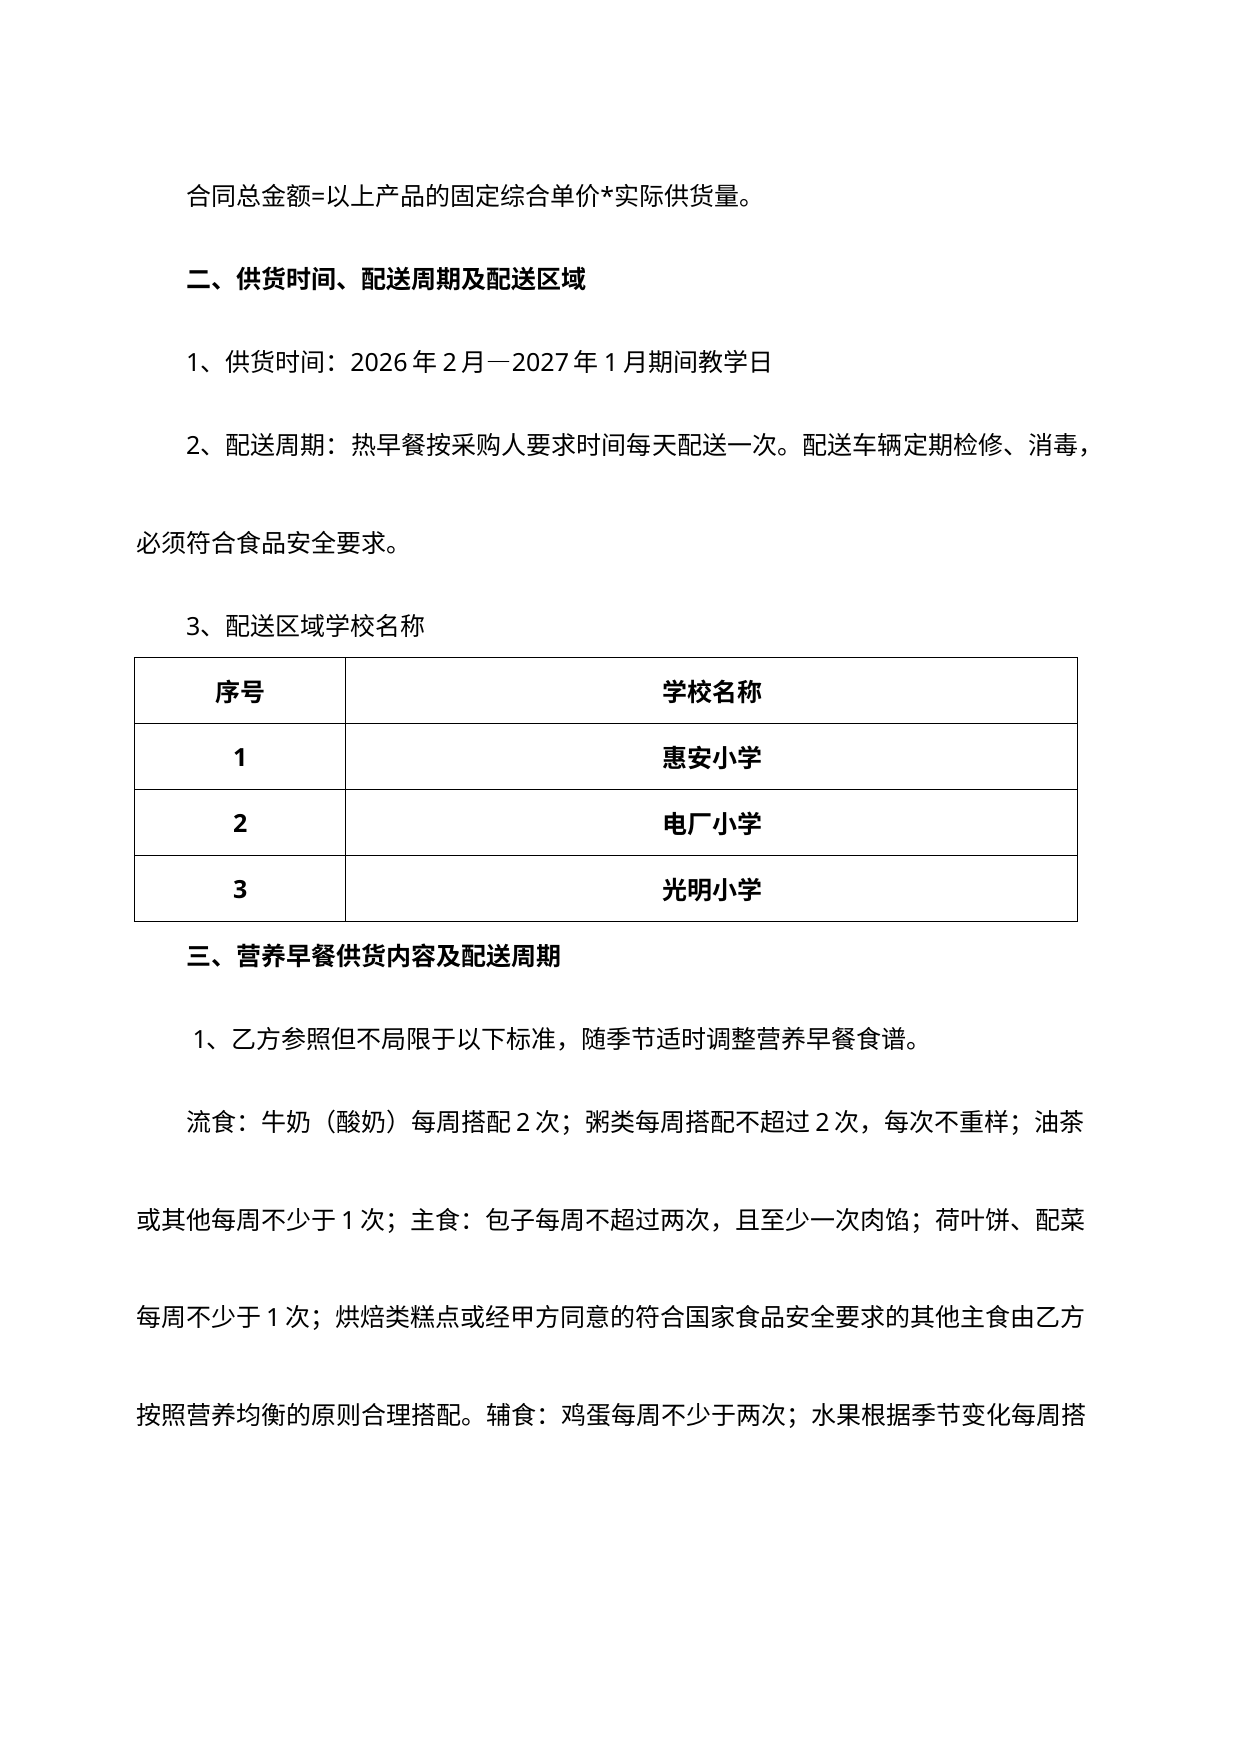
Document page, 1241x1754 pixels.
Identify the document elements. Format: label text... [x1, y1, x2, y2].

table_header 学校名称 [346, 658, 1077, 723]
table_cell 光明小学 [346, 856, 1077, 921]
text 1、乙方参照但不局限于以下标准，随季节适时调整营养早餐食谱。 [136, 1005, 1104, 1070]
table_cell 2 [135, 790, 345, 855]
table_cell 1 [135, 724, 345, 789]
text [136, 1088, 1104, 1446]
text 2、配送周期：热早餐按采购人要求时间每天配送一次。配送车辆定期检修、消毒，必须符合食品安全要求。 [136, 411, 1104, 574]
text 二、供货时间、配送周期及配送区域 [136, 245, 1104, 310]
table_header 序号 [135, 658, 345, 723]
table_cell 3 [135, 856, 345, 921]
text 三、营养早餐供货内容及配送周期 [136, 922, 1104, 987]
text 1、供货时间：2026年2月—2027年1月期间教学日 [136, 328, 1104, 393]
text 3、配送区域学校名称 [136, 592, 1104, 657]
text 合同总金额=以上产品的固定综合单价*实际供货量。 [136, 162, 1104, 227]
table_cell 惠安小学 [346, 724, 1077, 789]
table_cell 电厂小学 [346, 790, 1077, 855]
